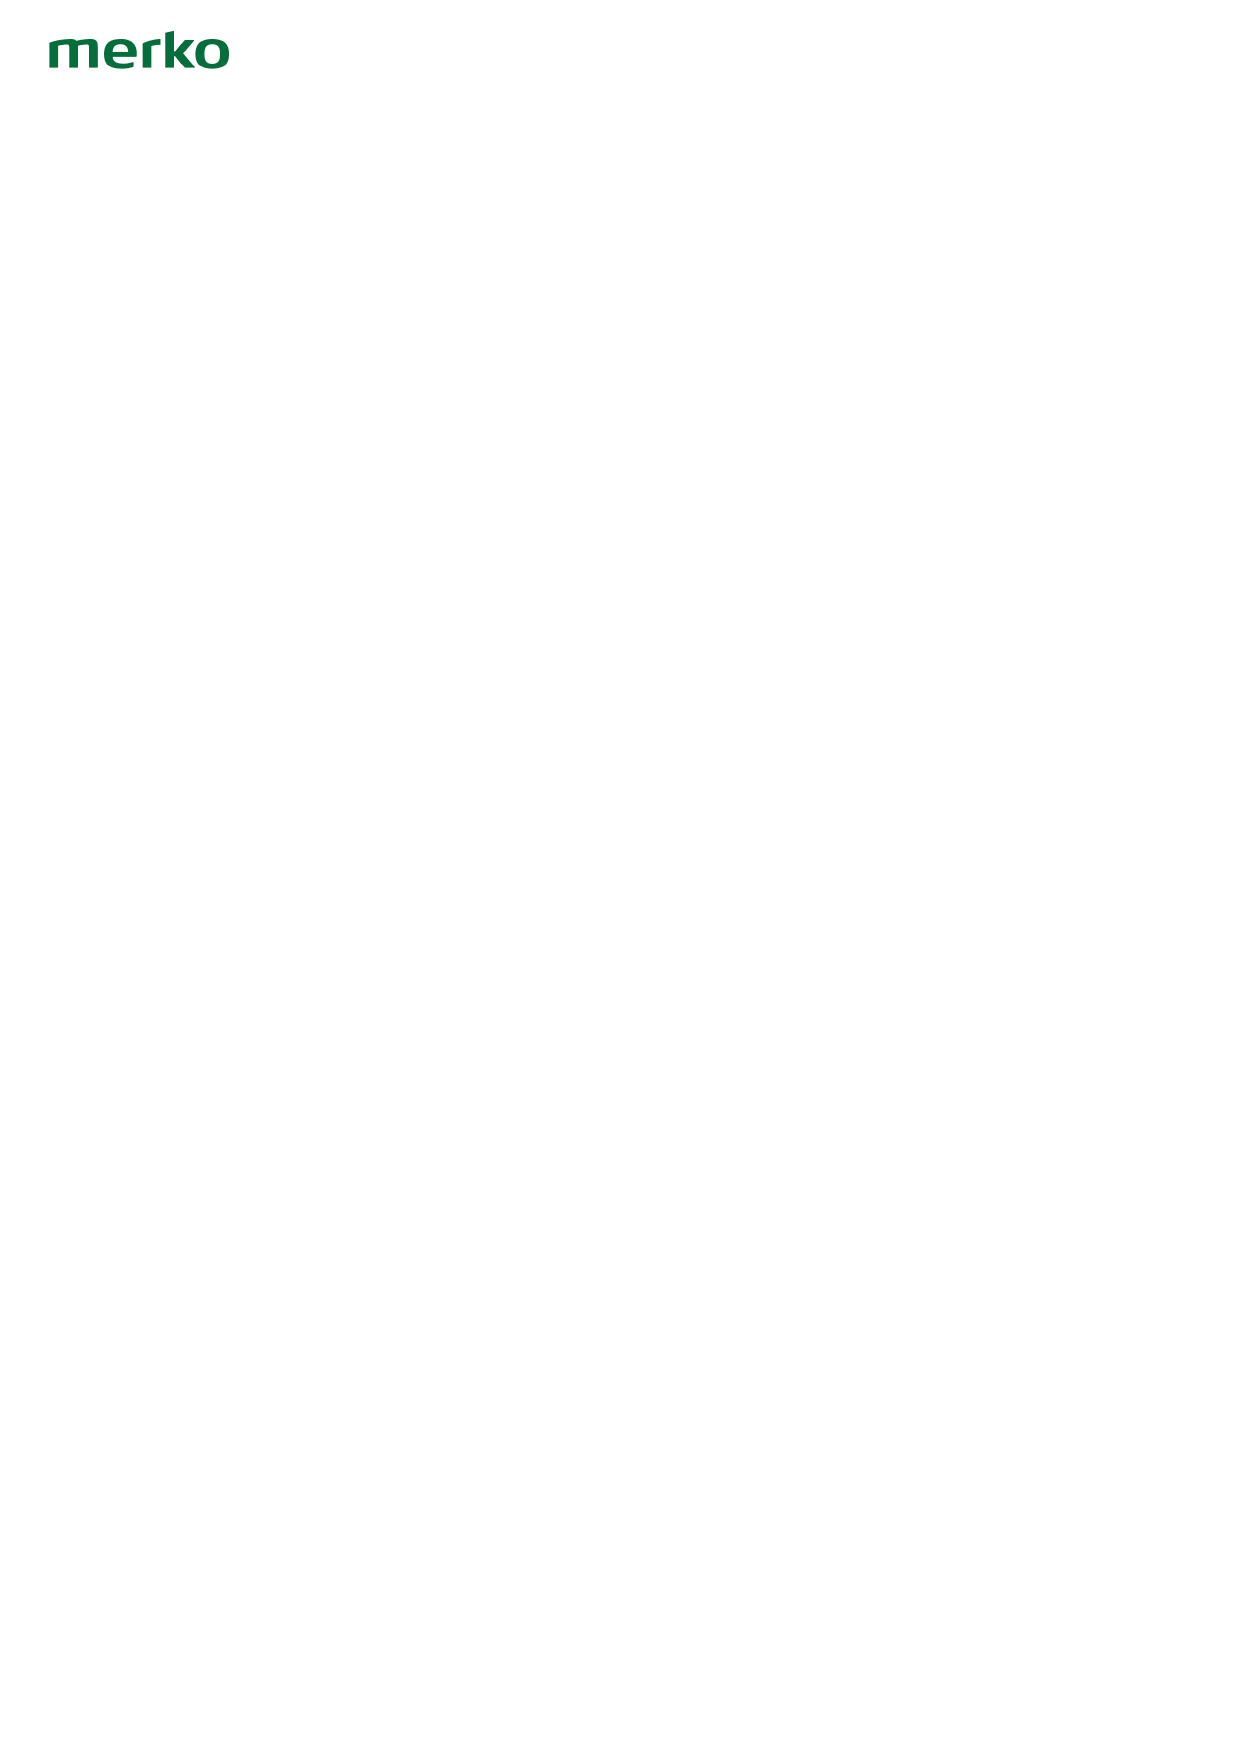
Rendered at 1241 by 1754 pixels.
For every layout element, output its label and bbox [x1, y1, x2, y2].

picture [42, 23, 241, 80]
